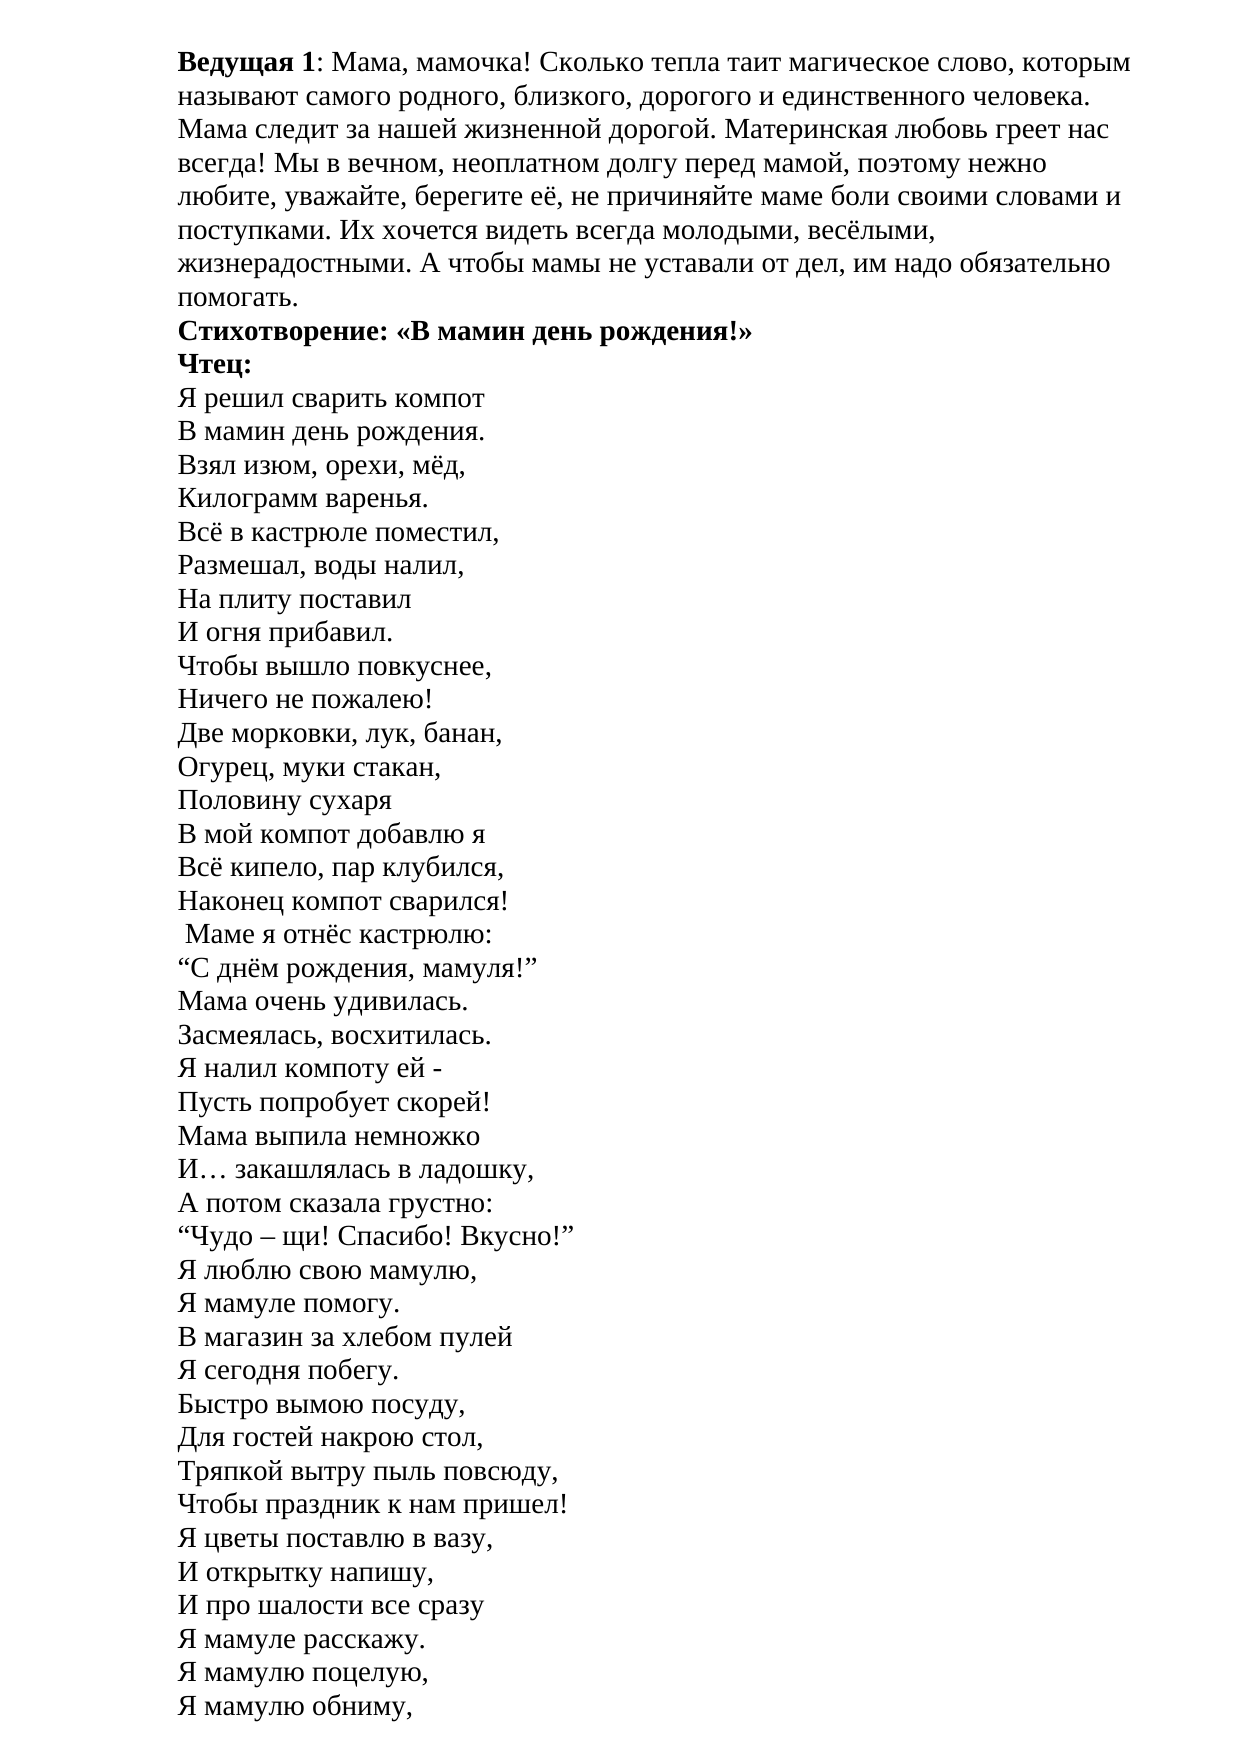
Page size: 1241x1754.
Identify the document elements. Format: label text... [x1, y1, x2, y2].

text Чтобы вышло повкуснее, Ничего не пожалею! Две морковки, лук, банан, Огурец, муки стакан, Половину сухаря В мой компот добавлю я Всё кипело, пар клубился, Наконец компот сварился! [177, 648, 1152, 916]
text Стихотворение: «В мамин день рождения!» [177, 313, 1152, 346]
text Я люблю свою мамулю, Я мамуле помогу. В магазин за хлебом пулей Я сегодня побегу. Быстро вымою посуду, Для гостей накрою стол, Тряпкой вытру пыль повсюду, Чтобы праздник к нам пришел! Я цветы поставлю в вазу, И открытку напишу, [177, 1252, 1152, 1587]
text Маме я отнёс кастрюлю: “С днём рождения, мамуля!” Мама очень удивилась. Засмеялась, восхитилась. Я налил компоту ей - Пусть попробует скорей! Мама выпила немножко И… закашлялась в ладошку, А потом сказала грустно: “Чудо – щи! Спасибо! Вкусно!” [177, 916, 1152, 1252]
text Ведущая 1: Мама, мамочка! Сколько тепла таит магическое слово, которым называют самого родного, близкого, дорогого и единственного человека. Мама следит за нашей жизненной дорогой. Материнская любовь греет нас всегда! Мы в вечном, неоплатном долгу перед мамой, поэтому нежно любите, уважайте, берегите её, не причиняйте маме боли своими словами и поступками. Их хочется видеть всегда молодыми, весёлыми, жизнерадостными. А чтобы мамы не уставали от дел, им надо обязательно помогать. [177, 44, 1152, 313]
text Чтец: [177, 346, 1152, 380]
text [177, 1587, 1152, 1721]
text Я решил сварить компот В мамин день рождения. Взял изюм, орехи, мёд, Килограмм варенья. Всё в кастрюле поместил, Размешал, воды налил, На плиту поставил И огня прибавил. [177, 380, 1152, 648]
